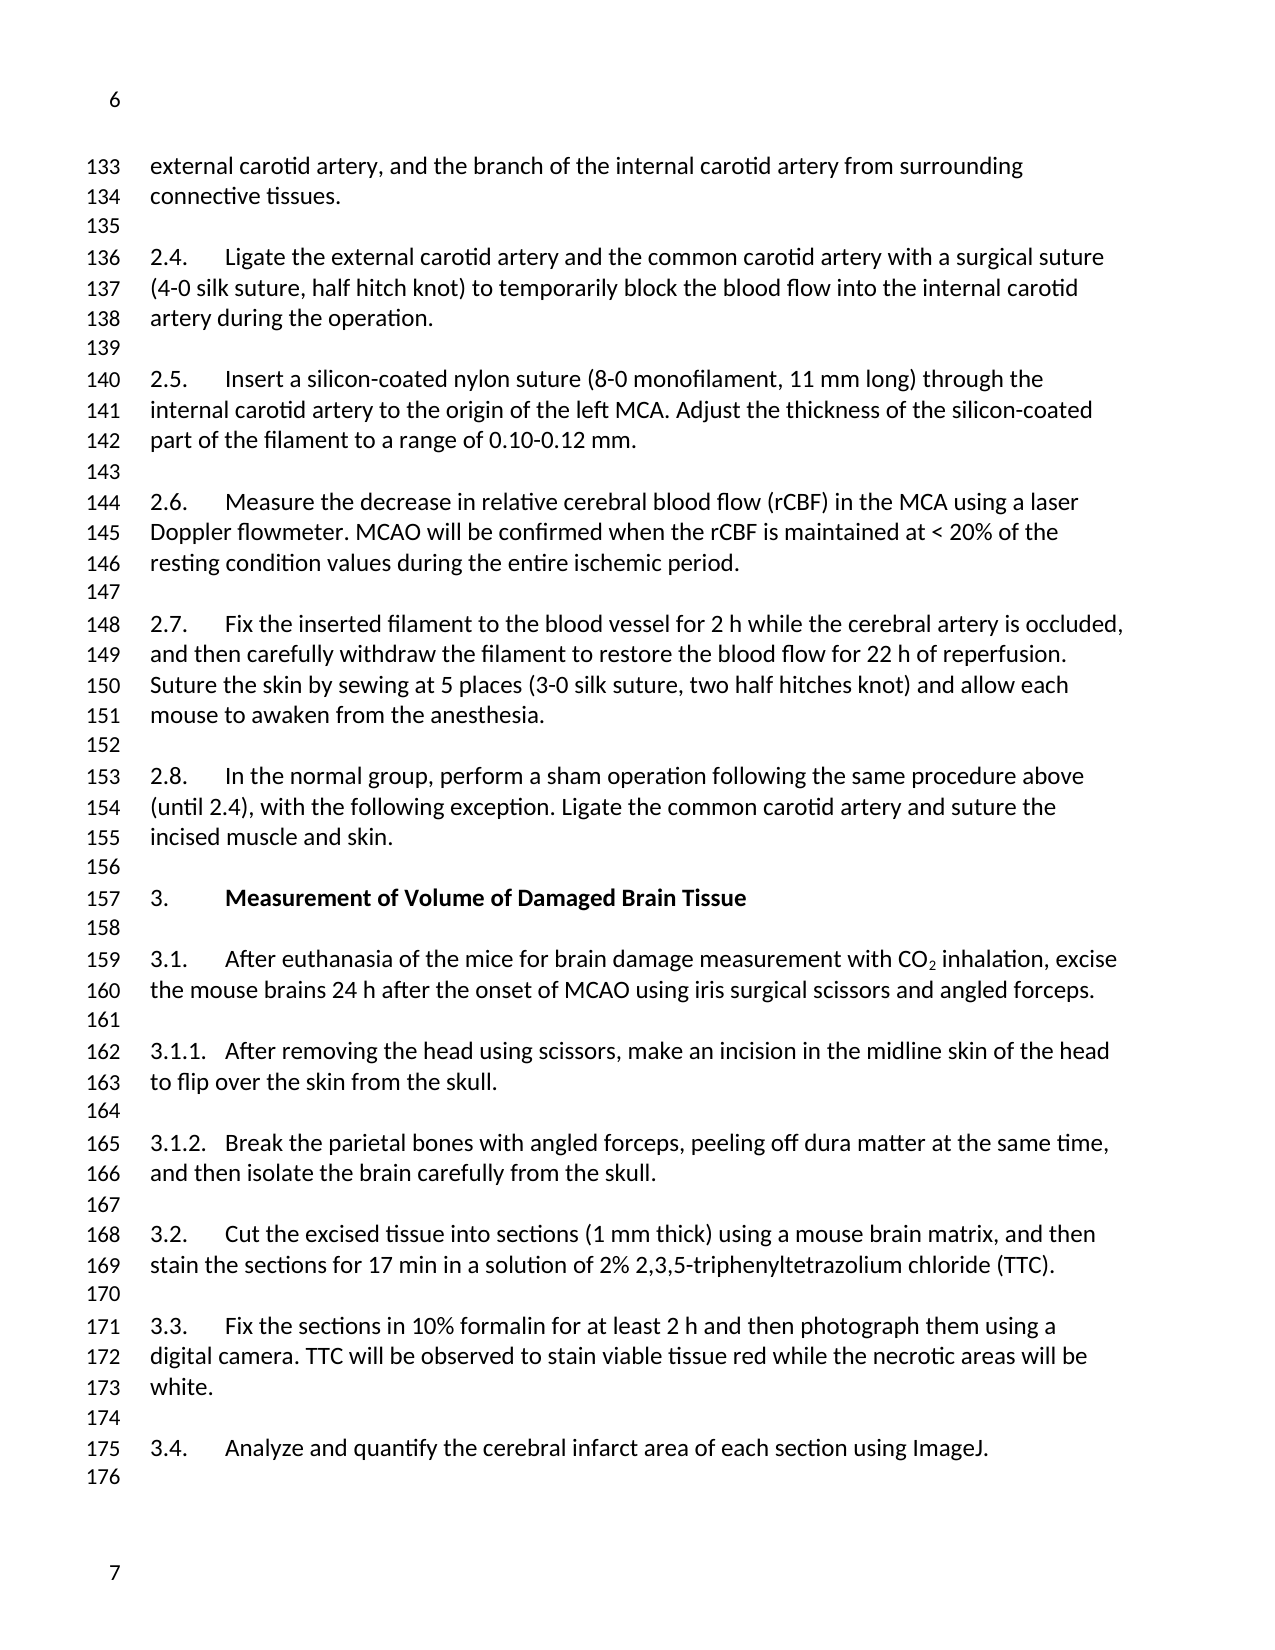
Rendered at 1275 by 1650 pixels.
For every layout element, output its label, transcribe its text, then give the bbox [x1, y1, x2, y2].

list Cut the excised tissue into sections (1 mm thick) using a mouse brain matrix, and then stain the sections for 17 min in a solution of 2% 2,3,5-triphenyltetrazolium chloride (TTC). [150, 1218, 1125, 1279]
list Fix the inserted filament to the blood vessel for 2 h while the cerebral artery is occluded, and then carefully withdraw the filament to restore the blood flow for 22 h of reperfusion. Suture the skin by sewing at 5 places (3-0 silk suture, two half hitches knot) and allow each mouse to awaken from the anesthesia. [150, 608, 1125, 730]
list Analyze and quantify the cerebral infarct area of each section using ImageJ. [150, 1432, 1125, 1462]
list Measure the decrease in relative cerebral blood flow (rCBF) in the MCA using a laser Doppler flowmeter. MCAO will be confirmed when the rCBF is maintained at < 20% of the resting condition values during the entire ischemic period. [150, 486, 1125, 577]
list After euthanasia of the mice for brain damage measurement with CO2 inhalation, excise the mouse brains 24 h after the onset of MCAO using iris surgical scissors and angled forceps. [150, 943, 1125, 1004]
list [150, 150, 1125, 211]
list Ligate the external carotid artery and the common carotid artery with a surgical suture (4-0 silk suture, half hitch knot) to temporarily block the blood flow into the internal carotid artery during the operation. [150, 242, 1125, 333]
list Fix the sections in 10% formalin for at least 2 h and then photograph them using a digital camera. TTC will be observed to stain viable tissue red while the necrotic areas will be white. [150, 1310, 1125, 1401]
list In the normal group, perform a sham operation following the same procedure above (until 2.4), with the following exception. Ligate the common carotid artery and suture the incised muscle and skin. [150, 760, 1125, 852]
list Insert a silicon-coated nylon suture (8-0 monofilament, 11 mm long) through the internal carotid artery to the origin of the left MCA. Adjust the thickness of the silicon-coated part of the filament to a range of 0.10-0.12 mm. [150, 364, 1125, 455]
list Break the parietal bones with angled forceps, peeling off dura matter at the same time, and then isolate the brain carefully from the skull. [150, 1127, 1125, 1188]
list Measurement of Volume of Damaged Brain Tissue [150, 882, 1125, 913]
list After removing the head using scissors, make an incision in the midline skin of the head to flip over the skin from the skull. [150, 1035, 1125, 1096]
